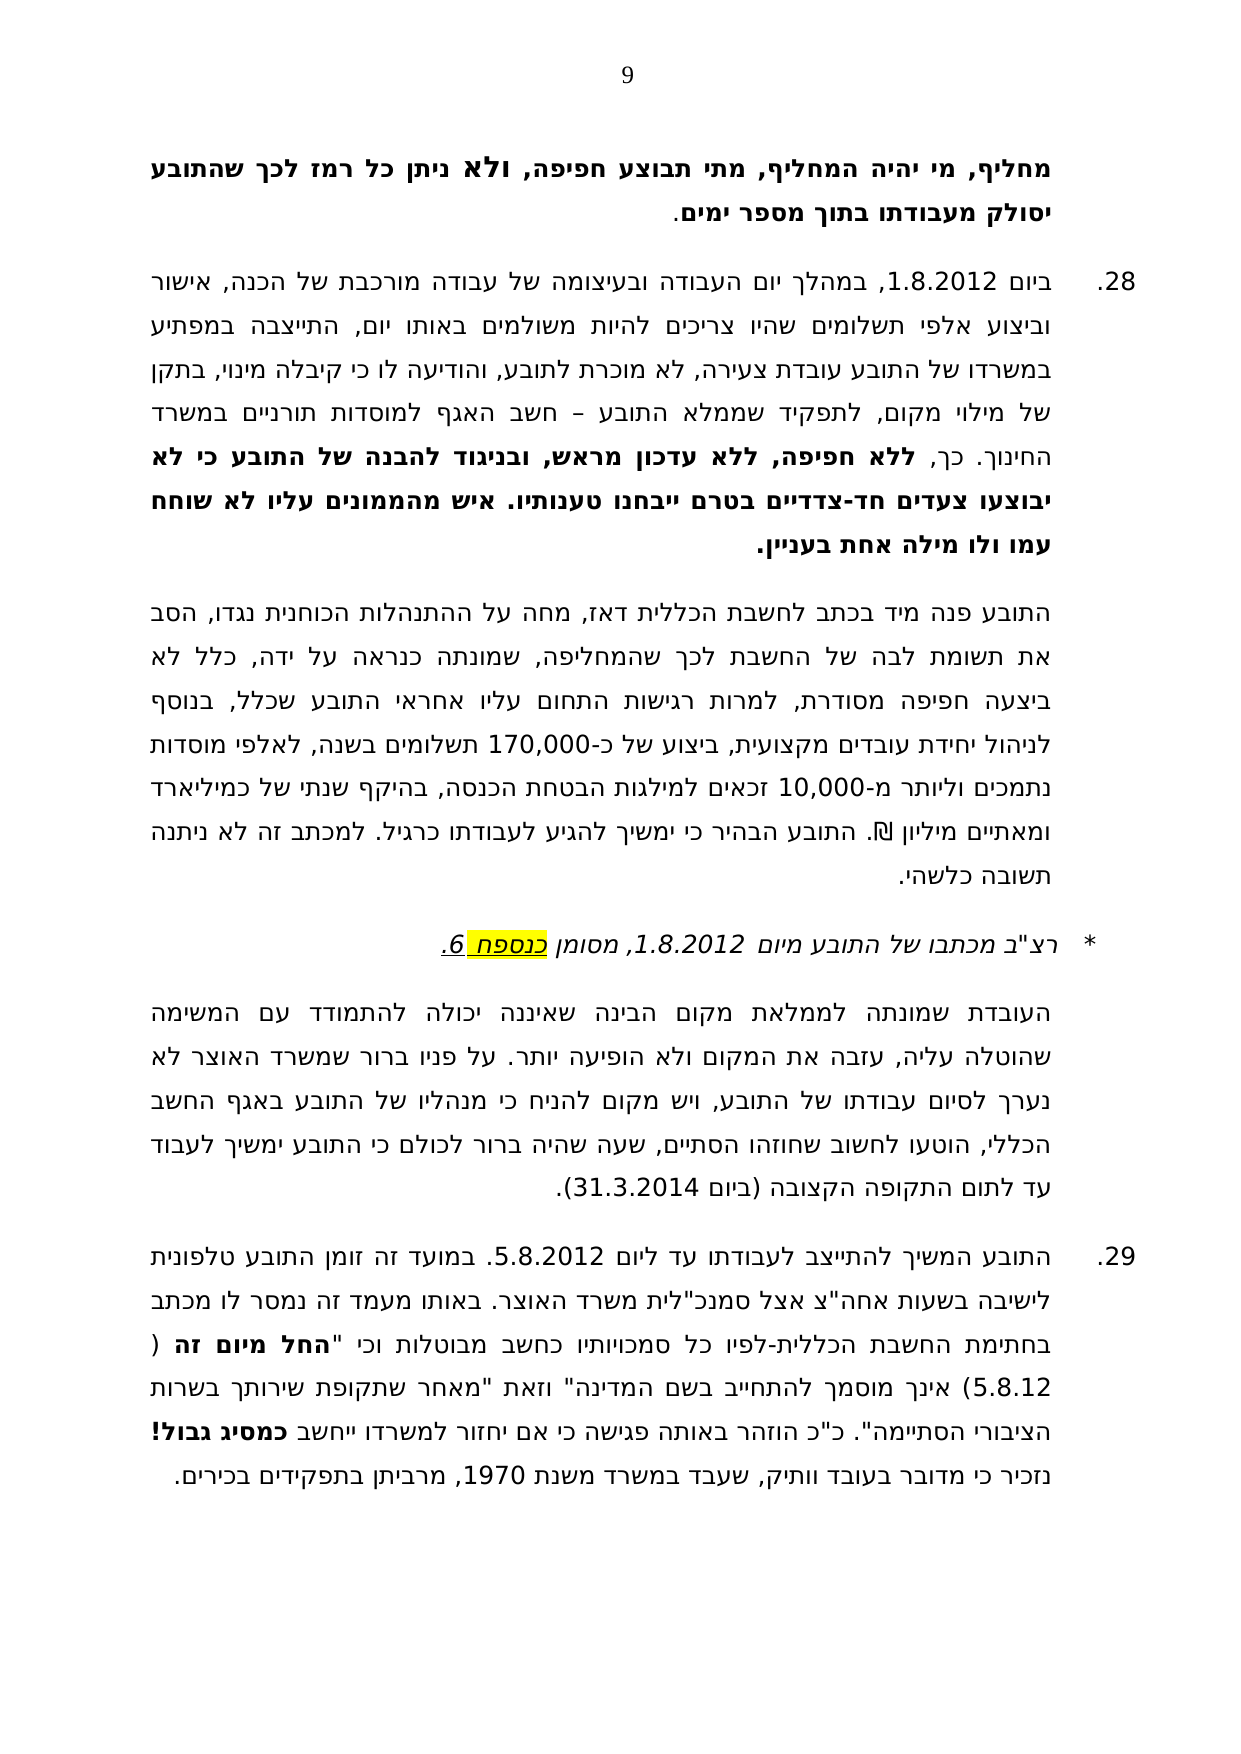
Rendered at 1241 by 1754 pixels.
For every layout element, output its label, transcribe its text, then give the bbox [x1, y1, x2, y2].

text העובדת שמונתה לממלאת מקום הבינה שאיננה יכולה להתמודד עם המשימה שהוטלה עליה, עזבה את המקום ולא הופיעה יותר. על פניו ברור שמשרד האוצר לא נערך לסיום עבודתו של התובע, ויש מקום להניח כי מנהליו של התובע באגף החשב הכללי, הוטעו לחשוב שחוזהו הסתיים, שעה שהיה ברור לכולם כי התובע ימשיך לעבוד עד לתום התקופה הקצובה (ביום 31.3.2014). [150, 998, 1052, 1203]
list ביום 1.8.2012, במהלך יום העבודה ובעיצומה של עבודה מורכבת של הכנה, אישור וביצוע אלפי תשלומים שהיו צריכים להיות משולמים באותו יום, התייצבה במפתיע במשרדו של התובע עובדת צעירה, לא מוכרת לתובע, והודיעה לו כי קיבלה מינוי, בתקן של מילוי מקום, לתפקיד שממלא התובע – חשב האגף למוסדות תורניים במשרד החינוך. כך, ללא חפיפה, ללא עדכון מראש, ובניגוד להבנה של התובע כי לא יבוצעו צעדים חד-צדדיים בטרם ייבחנו טענותיו. איש מהממונים עליו לא שוחח עמו ולו מילה אחת בעניין. [150, 267, 1096, 559]
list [150, 150, 1096, 228]
text * רצ"ב מכתבו של התובע מיום 1.8.2012, מסומן כנספח 6. [150, 930, 467, 959]
list התובע המשיך להתייצב לעבודתו עד ליום 5.8.2012. במועד זה זומן התובע טלפונית לישיבה בשעות אחה"צ אצל סמנכ"לית משרד האוצר. באותו מעמד זה נמסר לו מכתב בחתימת החשבת הכללית-לפיו כל סמכויותיו כחשב מבוטלות וכי "החל מיום זה (5.8.12) אינך מוסמך להתחייב בשם המדינה" וזאת "מאחר שתקופת שירותך בשרות הציבורי הסתיימה". כ"כ הוזהר באותה פגישה כי אם יחזור למשרדו ייחשב כמסיג גבול! נזכיר כי מדובר בעובד וותיק, שעבד במשרד משנת 1970, מרביתן בתפקידים בכירים. [150, 1242, 1096, 1490]
text התובע פנה מיד בכתב לחשבת הכללית דאז, מחה על ההתנהלות הכוחנית נגדו, הסב את תשומת לבה של החשבת לכך שהמחליפה, שמונתה כנראה על ידה, כלל לא ביצעה חפיפה מסודרת, למרות רגישות התחום עליו אחראי התובע שכלל, בנוסף לניהול יחידת עובדים מקצועית, ביצוע של כ-170,000 תשלומים בשנה, לאלפי מוסדות נתמכים וליותר מ-10,000 זכאים למילגות הבטחת הכנסה, בהיקף שנתי של כמיליארד ומאתיים מיליון ₪. התובע הבהיר כי ימשיך להגיע לעבודתו כרגיל. למכתב זה לא ניתנה תשובה כלשהי. [150, 598, 1052, 890]
text * רצ"ב מכתבו של התובע מיום 1.8.2012, מסומן כנספח 6. [547, 930, 1096, 959]
